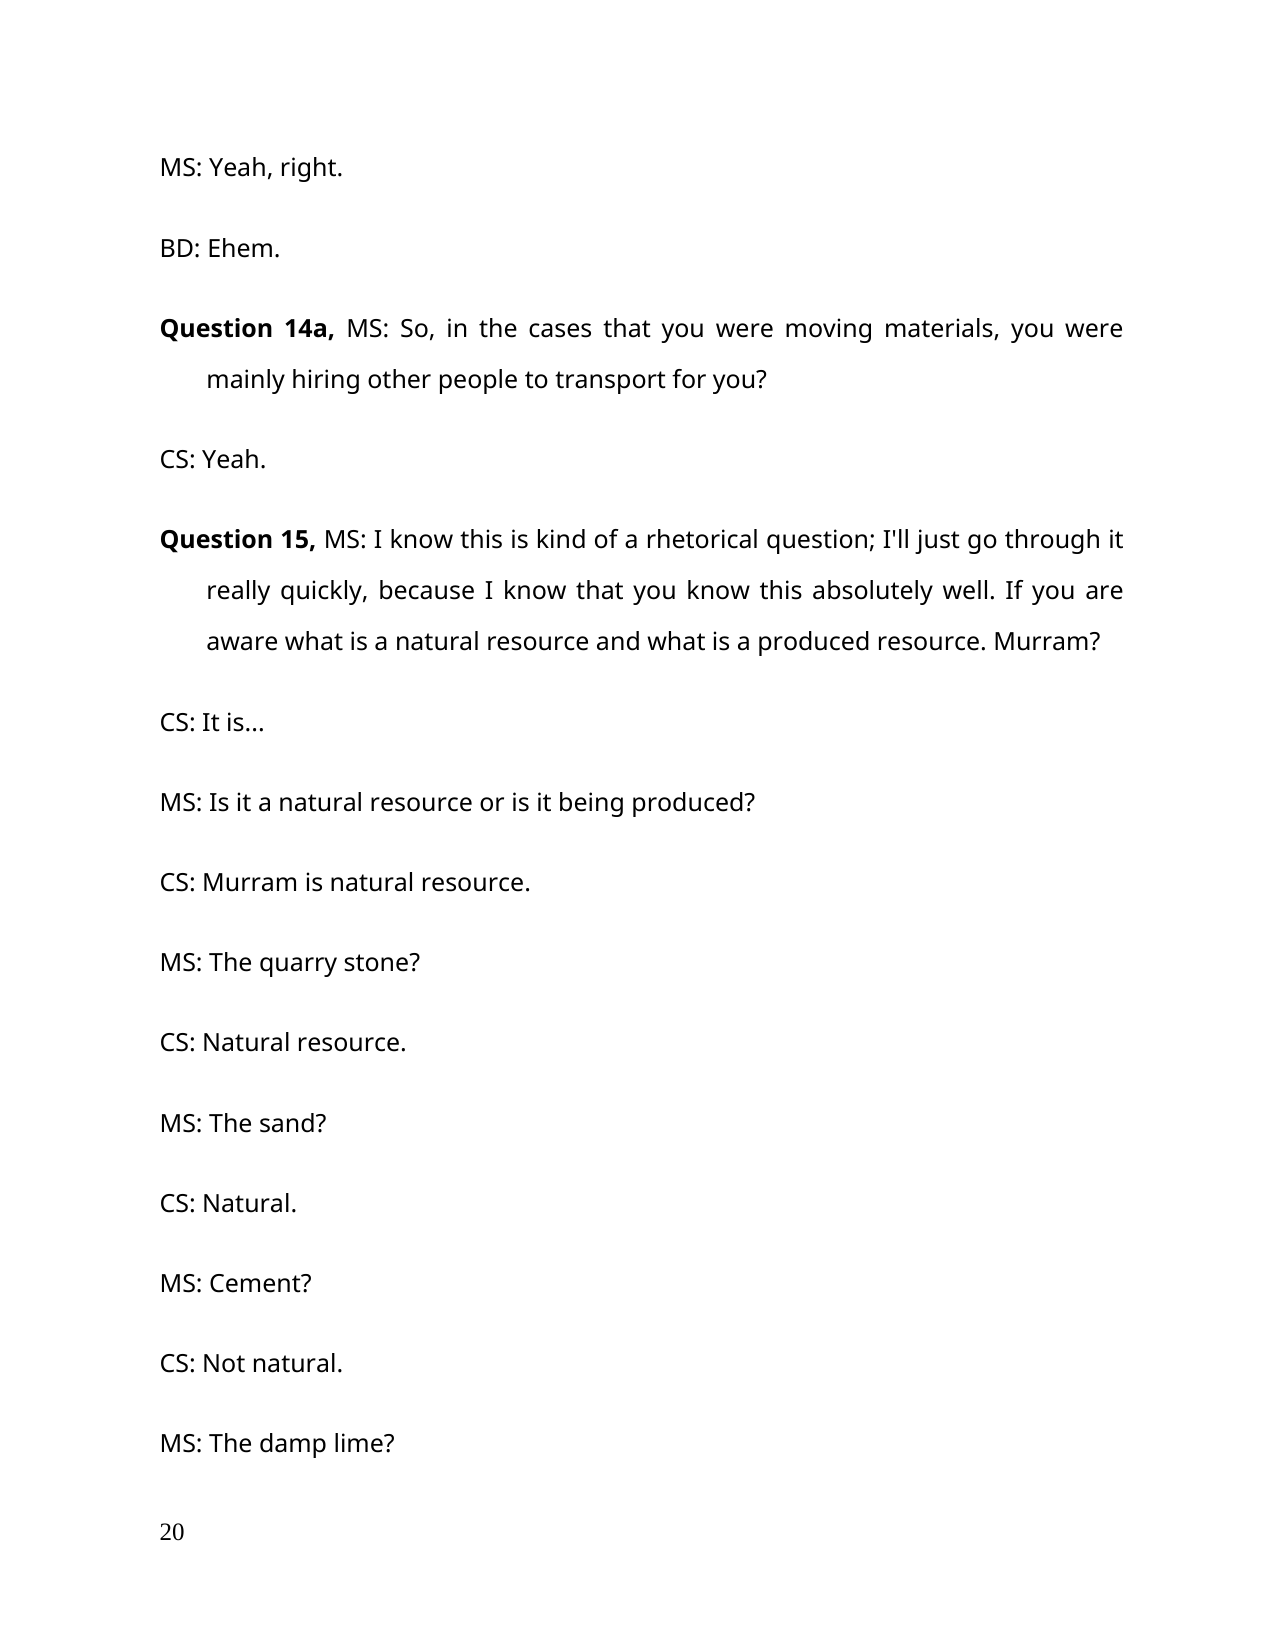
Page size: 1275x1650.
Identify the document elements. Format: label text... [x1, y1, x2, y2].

text CS: Yeah. [159, 442, 1125, 476]
text CS: It is... [159, 704, 1125, 738]
text MS: Is it a natural resource or is it being produced? [159, 784, 1125, 818]
text CS: Murram is natural resource. [159, 864, 1125, 899]
text MS: The damp lime? [159, 1426, 1125, 1460]
text CS: Natural. [159, 1185, 1125, 1219]
text MS: Cement? [159, 1266, 1125, 1300]
text MS: The quarry stone? [159, 945, 1125, 979]
text MS: The sand? [159, 1105, 1125, 1139]
text CS: Natural resource. [159, 1025, 1125, 1059]
text MS: Yeah, right. [159, 150, 1125, 184]
text Question 14a, MS: So, in the cases that you were moving materials, you were mainly hiring other people to transport for you? [159, 310, 1125, 396]
text CS: Not natural. [159, 1346, 1125, 1380]
text Question 15, MS: I know this is kind of a rhetorical question; I'll just go through it really quickly, because I know that you know this absolutely well. If you are aware what is a natural resource and what is a produced resource. Murram? [159, 522, 1125, 658]
text BD: Ehem. [159, 230, 1125, 264]
